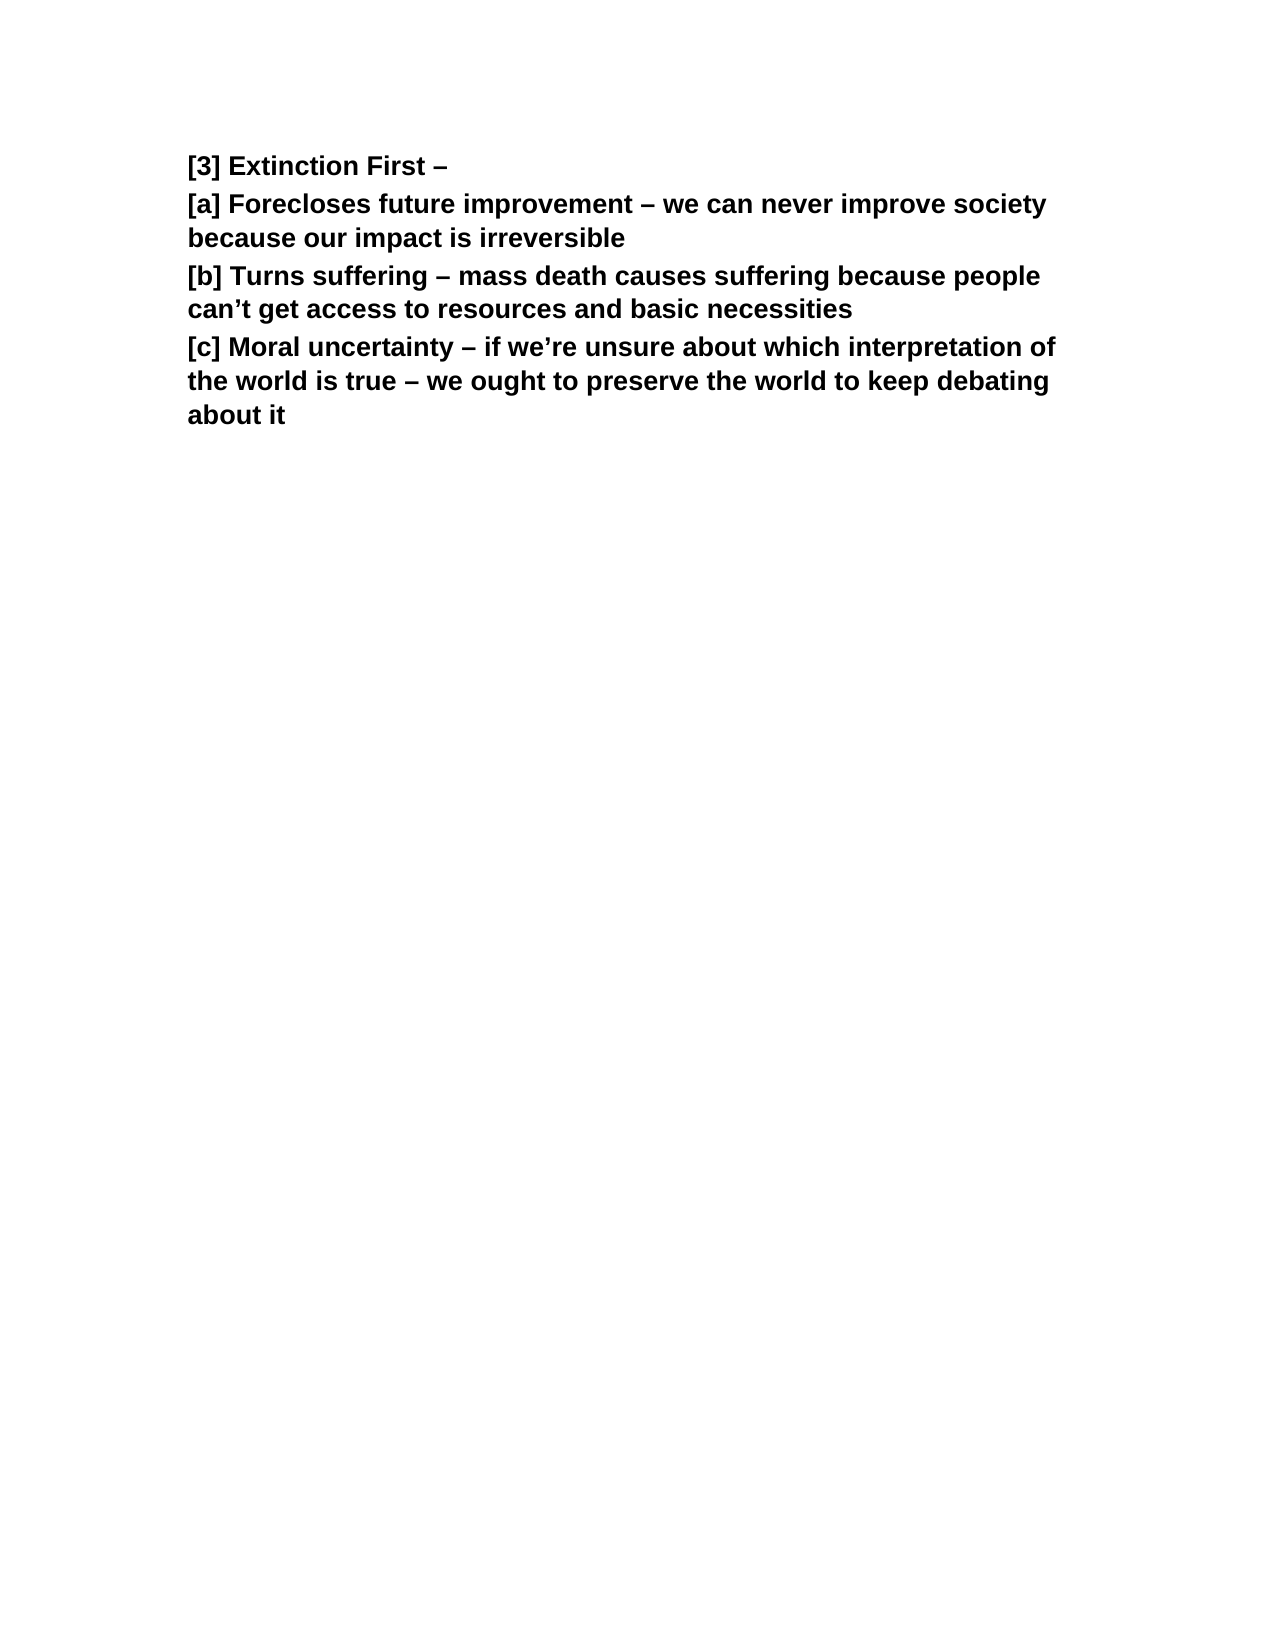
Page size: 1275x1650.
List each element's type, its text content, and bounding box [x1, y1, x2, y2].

subtitle [b] Turns suffering – mass death causes suffering because people can’t get access to resources and basic necessities [187, 259, 1087, 324]
subtitle [3] Extinction First – [187, 150, 1087, 181]
subtitle [c] Moral uncertainty – if we’re unsure about which interpretation of the world is true – we ought to preserve the world to keep debating about it [187, 331, 1087, 430]
subtitle [a] Forecloses future improvement – we can never improve society because our impact is irreversible [187, 188, 1087, 253]
